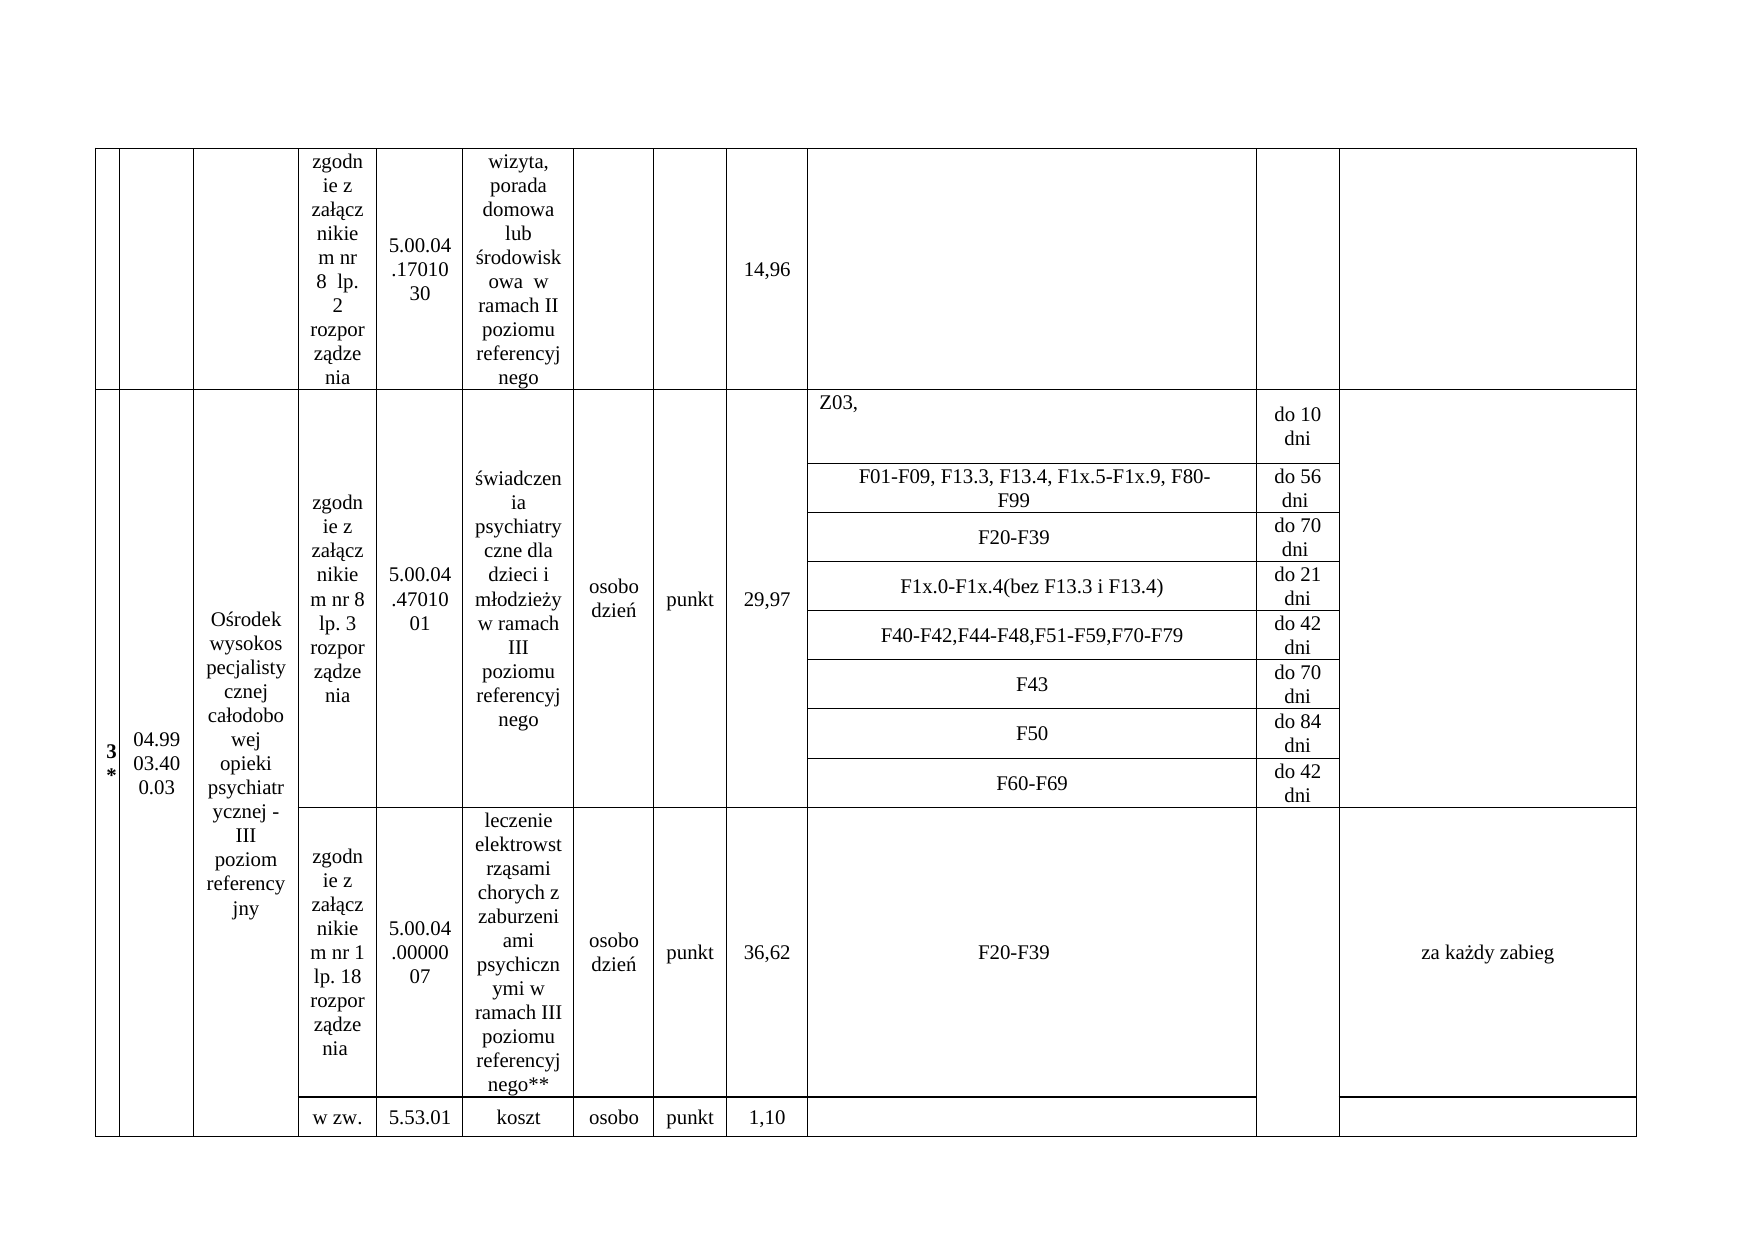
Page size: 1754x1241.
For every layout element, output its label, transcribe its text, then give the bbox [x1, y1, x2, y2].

table_cell 5.53.01.0001649 [377, 1098, 462, 1136]
table_cell Z03, [808, 390, 1256, 462]
table_cell 5.00.04.0000007 [377, 808, 462, 1096]
table_cell F20-F39 [808, 513, 1256, 561]
table_cell leczenie elektrowstrząsami chorych z zaburzeniami psychicznymi w ramach III poziomu referencyjnego** [463, 808, 573, 1096]
table_cell F01-F09, F13.3, F13.4, F1x.5-F1x.9, F80-F99 [808, 464, 1256, 512]
table_cell Ośrodek wysokospecjalistycznej całodobowej opieki psychiatrycznej - III poziom referencyjny [194, 390, 298, 1136]
table_cell [1340, 1098, 1636, 1136]
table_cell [463, 1098, 573, 1136]
table_cell F50 [808, 709, 1256, 757]
table_cell 04.9903.400.03 [120, 390, 193, 1136]
table_cell 29,97 [727, 390, 807, 807]
table_cell osobodzień [574, 808, 653, 1096]
table_cell F43 [808, 660, 1256, 708]
table_cell F40-F42,F44-F48,F51-F59,F70-F79 [808, 611, 1256, 659]
table_cell osobodzień [574, 1098, 653, 1136]
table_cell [299, 1098, 376, 1136]
table_cell do 42 dni [1257, 611, 1339, 659]
table_cell do 70 dni [1257, 660, 1339, 708]
table_cell [1257, 808, 1339, 1136]
table_cell F60-F69 [808, 759, 1256, 807]
table_cell zgodnie z załącznikiem nr 8 lp. 3 rozporządzenia [299, 390, 376, 807]
table_cell punkt [654, 808, 726, 1096]
table_cell punkt [654, 390, 726, 807]
table_cell 1,10 [727, 1098, 807, 1136]
table_cell do 21 dni [1257, 562, 1339, 610]
table_cell zgodnie z załącznikiem nr 8 lp. 2 rozporządzenia [299, 149, 376, 389]
table_cell do 42 dni [1257, 759, 1339, 807]
table_cell osobodzień [574, 390, 653, 807]
table_cell [1340, 390, 1636, 807]
table_cell 5.00.04.1701030 [377, 149, 462, 389]
table_cell do 56 dni [1257, 464, 1339, 512]
table_cell 3* [96, 390, 119, 1136]
table_cell do 10 dni [1257, 390, 1339, 462]
table_cell wizyta, porada domowa lub środowiskowa w ramach II poziomu referencyjnego [463, 149, 573, 389]
table_cell świadczenia psychiatryczne dla dzieci i młodzieży w ramach III poziomu referencyjnego [463, 390, 573, 807]
table_cell [808, 1098, 1256, 1136]
table_cell 36,62 [727, 808, 807, 1096]
table_cell F20-F39 [808, 808, 1256, 1096]
table_cell do 70 dni [1257, 513, 1339, 561]
table_cell 5.00.04.4701001 [377, 390, 462, 807]
table_cell do 84 dni [1257, 709, 1339, 757]
table_cell F1x.0-F1x.4(bez F13.3 i F13.4) [808, 562, 1256, 610]
table_cell 14,96 [727, 149, 807, 389]
table_cell za każdy zabieg [1340, 808, 1636, 1096]
table_cell punkt [654, 1098, 726, 1136]
table_cell zgodnie z załącznikiem nr 1 lp. 18 rozporządzenia [299, 808, 376, 1096]
